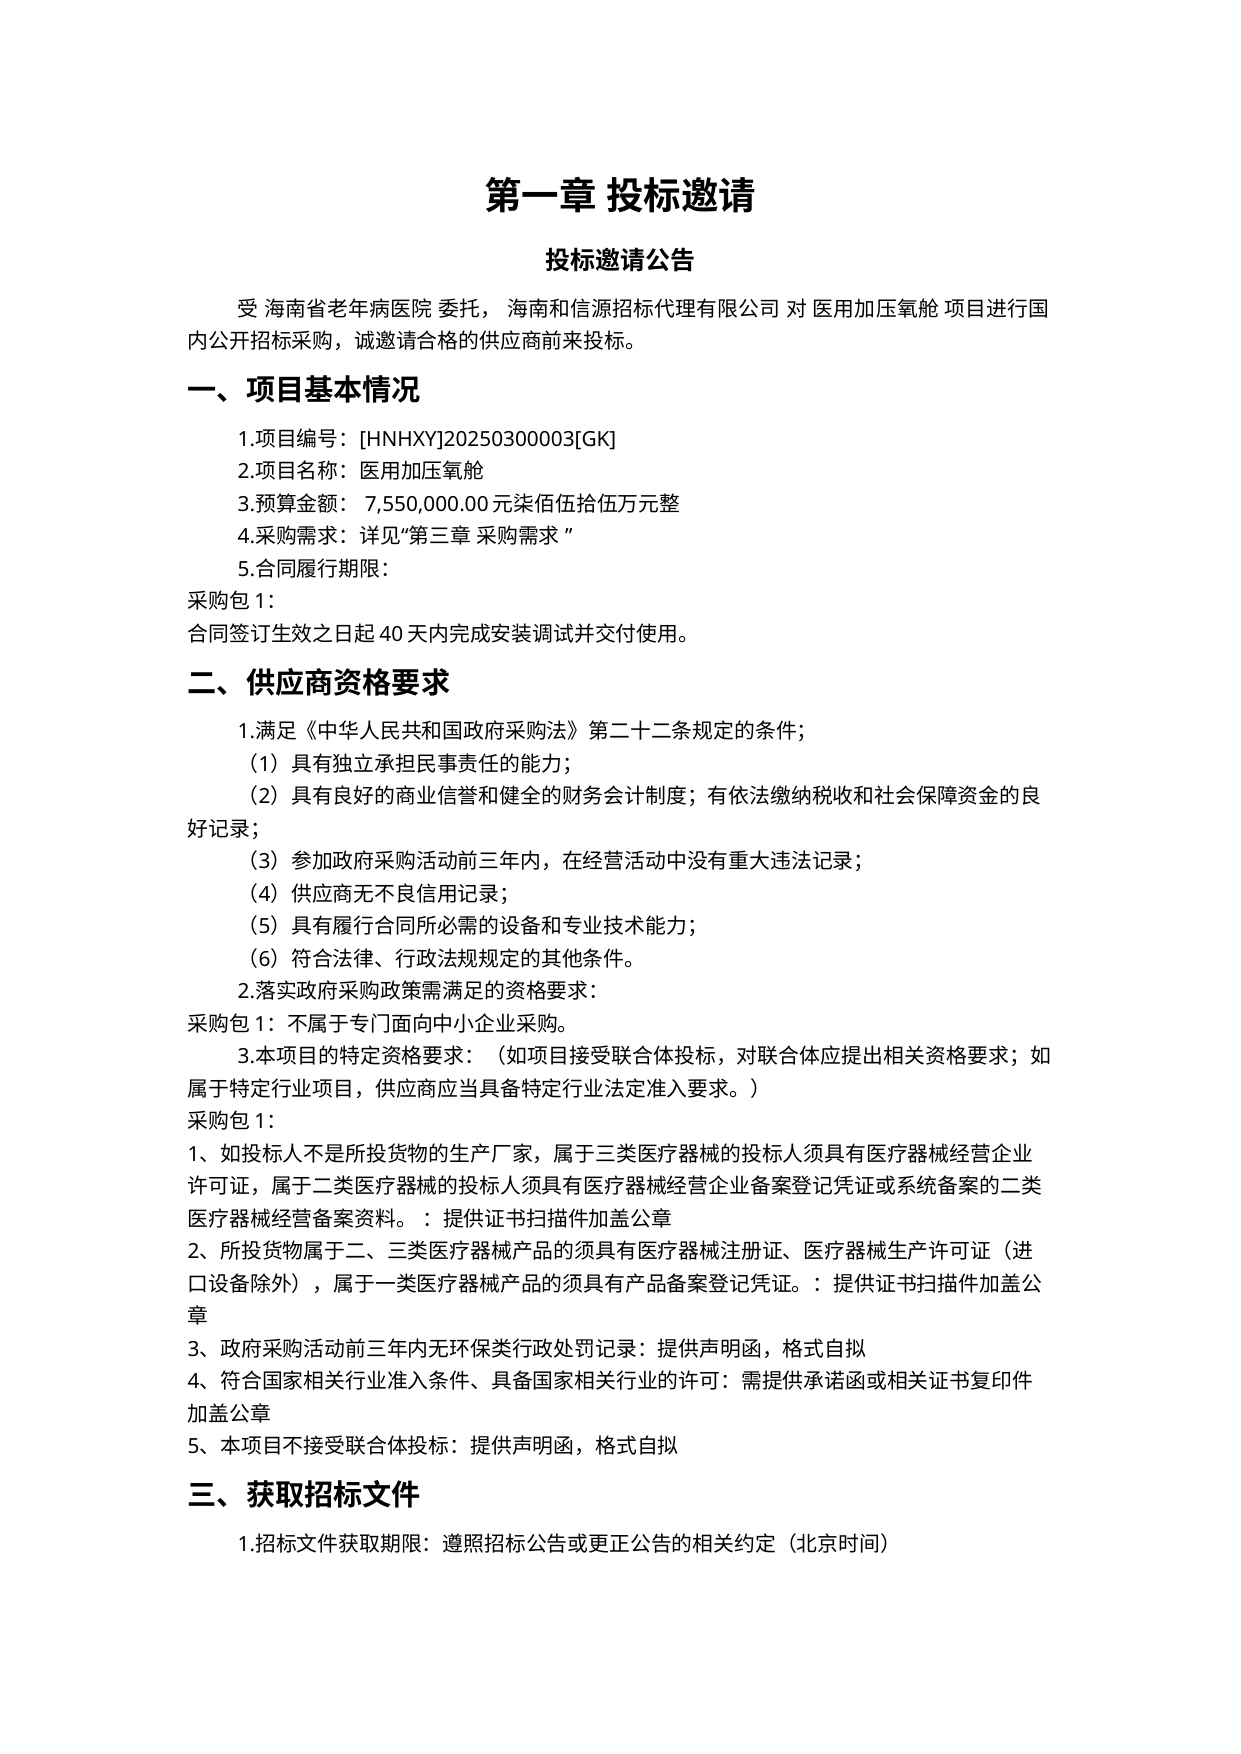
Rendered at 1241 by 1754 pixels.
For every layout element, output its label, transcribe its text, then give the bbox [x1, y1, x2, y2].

text 投标邀请公告 [187, 227, 1053, 292]
text 受 海南省老年病医院 委托， 海南和信源招标代理有限公司 对 医用加压氧舱 项目进行国内公开招标采购，诚邀请合格的供应商前来投标。 [187, 292, 1053, 357]
text 1.招标文件获取期限：遵照招标公告或更正公告的相关约定（北京时间） [187, 1527, 1053, 1559]
text 3、政府采购活动前三年内无环保类行政处罚记录：提供声明函，格式自拟 [187, 1332, 1053, 1364]
text （2）具有良好的商业信誉和健全的财务会计制度；有依法缴纳税收和社会保障资金的良好记录； [187, 779, 1053, 844]
text 2.项目名称：医用加压氧舱 [187, 454, 1053, 487]
text 1、如投标人不是所投货物的生产厂家，属于三类医疗器械的投标人须具有医疗器械经营企业许可证，属于二类医疗器械的投标人须具有医疗器械经营企业备案登记凭证或系统备案的二类医疗器械经营备案资料。 ：提供证书扫描件加盖公章 [187, 1137, 1053, 1234]
text 合同签订生效之日起40天内完成安装调试并交付使用。 [187, 617, 1053, 649]
text 5.合同履行期限： [187, 552, 1053, 584]
text 采购包1：不属于专门面向中小企业采购。 [187, 1007, 1053, 1039]
text 1.满足《中华人民共和国政府采购法》第二十二条规定的条件； [187, 714, 1053, 747]
text 3.预算金额： 7,550,000.00元柒佰伍拾伍万元整 [187, 487, 1053, 519]
text 2、所投货物属于二、三类医疗器械产品的须具有医疗器械注册证、医疗器械生产许可证（进口设备除外），属于一类医疗器械产品的须具有产品备案登记凭证。：提供证书扫描件加盖公章 [187, 1234, 1053, 1332]
text 5、本项目不接受联合体投标：提供声明函，格式自拟 [187, 1429, 1053, 1462]
text 1.项目编号：[HNHXY]20250300003[GK] [187, 422, 1053, 454]
text 第一章 投标邀请 [187, 162, 1053, 227]
text （1）具有独立承担民事责任的能力； [187, 747, 1053, 779]
text 采购包1： [187, 584, 1053, 617]
text 二、供应商资格要求 [187, 649, 1053, 714]
text 3.本项目的特定资格要求：（如项目接受联合体投标，对联合体应提出相关资格要求；如属于特定行业项目，供应商应当具备特定行业法定准入要求。） [187, 1039, 1053, 1104]
text 采购包1： [187, 1104, 1053, 1137]
text （3）参加政府采购活动前三年内，在经营活动中没有重大违法记录； [187, 844, 1053, 877]
text 三、获取招标文件 [187, 1462, 1053, 1527]
text （6）符合法律、行政法规规定的其他条件。 [187, 942, 1053, 974]
text （4）供应商无不良信用记录； [187, 877, 1053, 909]
text （5）具有履行合同所必需的设备和专业技术能力； [187, 909, 1053, 942]
text 一、项目基本情况 [187, 357, 1053, 422]
text 2.落实政府采购政策需满足的资格要求： [187, 974, 1053, 1007]
text 4、符合国家相关行业准入条件、具备国家相关行业的许可：需提供承诺函或相关证书复印件加盖公章 [187, 1364, 1053, 1429]
text 4.采购需求：详见“第三章 采购需求 ” [187, 519, 1053, 552]
